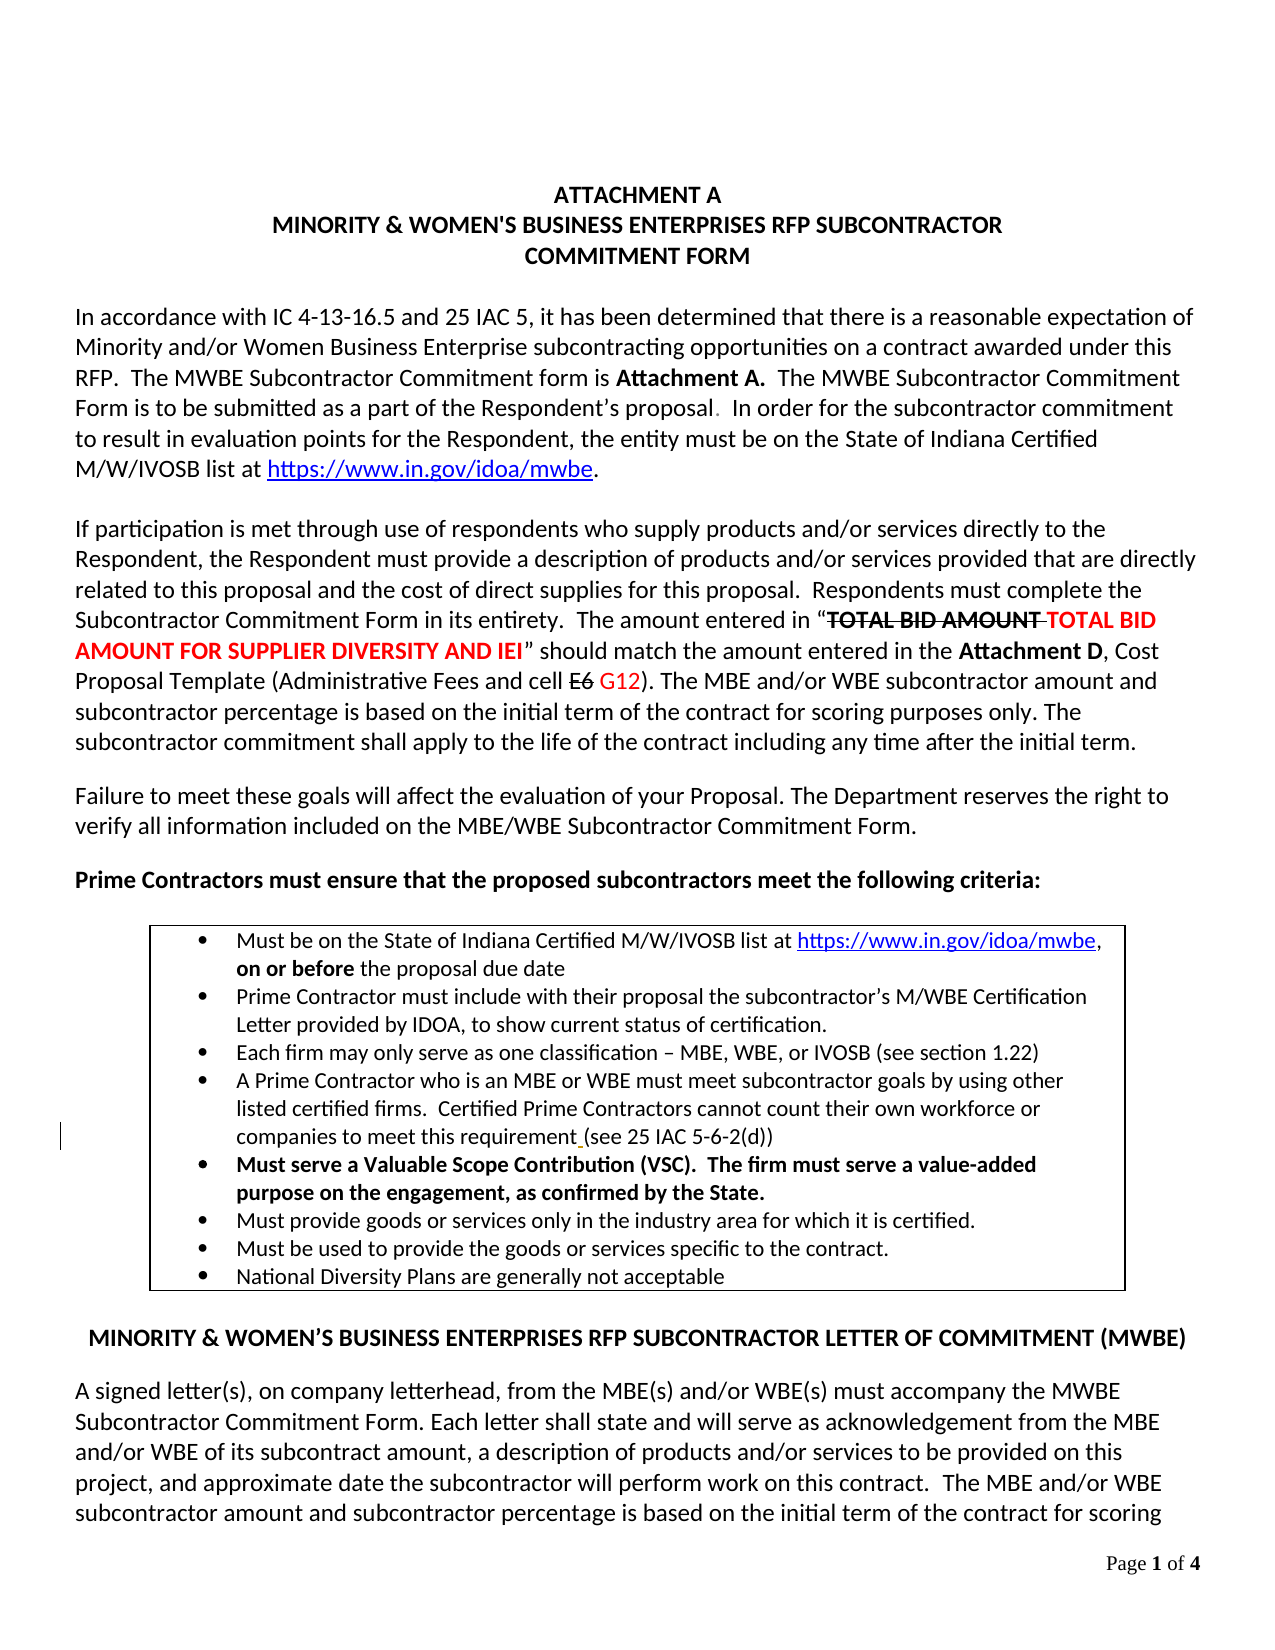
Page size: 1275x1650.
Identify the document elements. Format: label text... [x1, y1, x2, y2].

text Prime Contractors must ensure that the proposed subcontractors meet the following criteria: [75, 864, 1200, 894]
table_header Must be on the State of Indiana Certified M/W/IVOSB list at https://www.in.gov/idoa/mwbe, on or before the proposal due date Prime Contractor must include with their proposal the subcontractor’s M/WBE Certification Letter provided by IDOA, to show current status of certification. Each firm may only serve as one classification – MBE, WBE, or IVOSB (see section 1.22) A Prime Contractor who is an MBE or WBE must meet subcontractor goals by using other listed certified firms. Certified Prime Contractors cannot count their own workforce or companies to meet this requirement(see 25 IAC 5-6-2(d)) Must serve a Valuable Scope Contribution (VSC). The firm must serve a value-added purpose on the engagement, as confirmed by the State. Must provide goods or services only in the industry area for which it is certified. Must be used to provide the goods or services specific to the contract. National Diversity Plans are generally not acceptable [151, 926, 1124, 1290]
text Minority & Women’s Business Enterprises RFP Subcontractor Letter of Commitment (MWBE) [75, 1322, 1200, 1352]
text In accordance with IC 4-13-16.5 and 25 IAC 5, it has been determined that there is a reasonable expectation of Minority and/or Women Business Enterprise subcontracting opportunities on a contract awarded under this RFP. The MWBE Subcontractor Commitment form is Attachment A. The MWBE Subcontractor Commitment Form is to be submitted as a part of the Respondent’s proposal. In order for the subcontractor commitment to result in evaluation points for the Respondent, the entity must be on the State of Indiana Certified M/W/IVOSB list at https://www.in.gov/idoa/mwbe. [75, 301, 1200, 484]
text Failure to meet these goals will affect the evaluation of your Proposal. The Department reserves the right to verify all information included on the MBE/WBE Subcontractor Commitment Form. [75, 780, 1200, 841]
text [75, 1375, 1200, 1528]
text MINORITY & WOMEN'S BUSINESS ENTERPRISES RFP SUBCONTRACTOR [75, 209, 1200, 240]
text COMMITMENT FORM [75, 240, 1200, 270]
text ATTACHMENT A [75, 179, 1200, 209]
text If participation is met through use of respondents who supply products and/or services directly to the Respondent, the Respondent must provide a description of products and/or services provided that are directly related to this proposal and the cost of direct supplies for this proposal. Respondents must complete the Subcontractor Commitment Form in its entirety. The amount entered in “TOTAL BID AMOUNT TOTAL BID AMOUNT FOR SUPPLIER DIVERSITY AND IEI” should match the amount entered in the Attachment D, Cost Proposal Template (Administrative Fees and cell E6 G12). The MBE and/or WBE subcontractor amount and subcontractor percentage is based on the initial term of the contract for scoring purposes only. The subcontractor commitment shall apply to the life of the contract including any time after the initial term. [75, 513, 1200, 757]
